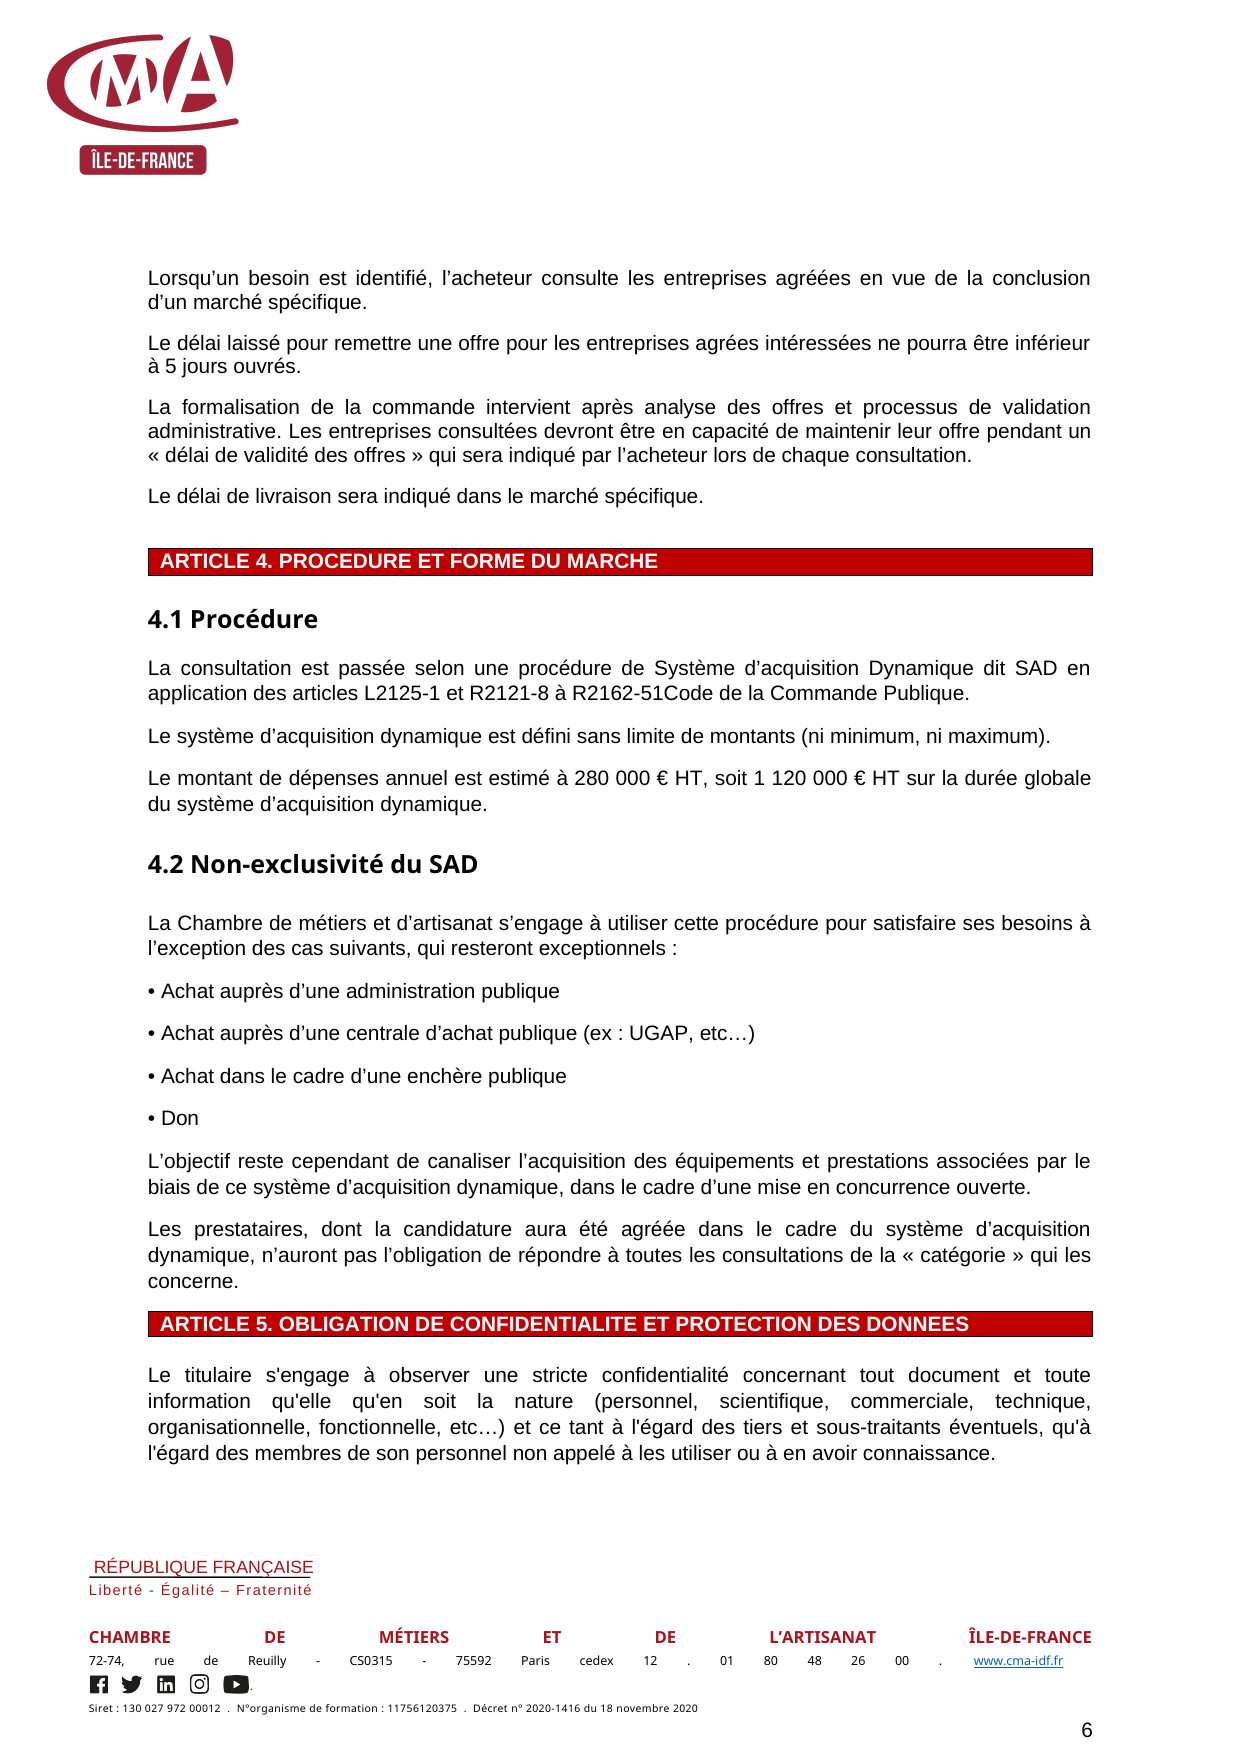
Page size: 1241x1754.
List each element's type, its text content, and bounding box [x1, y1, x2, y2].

picture [188, 1673, 210, 1695]
picture [88, 1674, 109, 1695]
picture [222, 1674, 250, 1695]
text • Achat dans le cadre d’une enchère publique [148, 1064, 1092, 1088]
text L’objectif reste cependant de canaliser l’acquisition des équipements et prestations associées par le biais de ce système d’acquisition dynamique, dans le cadre d’une mise en concurrence ouverte. [148, 1149, 1092, 1198]
text Le système d’acquisition dynamique est défini sans limite de montants (ni minimum, ni maximum). [148, 724, 1092, 748]
text Le délai laissé pour remettre une offre pour les entreprises agrées intéressées ne pourra être inférieur à 5 jours ouvrés. [148, 330, 1092, 378]
text Le titulaire s'engage à observer une stricte confidentialité concernant tout document et toute information qu'elle qu'en soit la nature (personnel, scientifique, commerciale, technique, organisationnelle, fonctionnelle, etc…) et ce tant à l'égard des tiers et sous-traitants éventuels, qu'à l'égard des membres de son personnel non appelé à les utiliser ou à en avoir connaissance. [148, 1363, 1092, 1464]
text • Achat auprès d’une centrale d’achat publique (ex : UGAP, etc…) [148, 1021, 1092, 1045]
text • Don [148, 1106, 1092, 1130]
table_header ARTICLE 4. PROCEDURE ET FORME DU MARCHE [149, 549, 1092, 575]
picture [41, 24, 245, 182]
text Le délai de livraison sera indiqué dans le marché spécifique. [148, 483, 1092, 507]
picture [121, 1675, 144, 1695]
picture [156, 1675, 176, 1695]
subtitle 4.2 Non-exclusivité du SAD [148, 847, 1092, 881]
text Les prestataires, dont la candidature aura été agréée dans le cadre du système d’acquisition dynamique, n’auront pas l’obligation de répondre à toutes les consultations de la « catégorie » qui les concerne. [148, 1217, 1092, 1293]
text La consultation est passée selon une procédure de Système d’acquisition Dynamique dit SAD en application des articles L2125-1 et R2121-8 à R2162-51Code de la Commande Publique. [148, 655, 1092, 705]
text Le montant de dépenses annuel est estimé à 280 000 € HT, soit 1 120 000 € HT sur la durée globale du système d’acquisition dynamique. [148, 766, 1092, 816]
text La Chambre de métiers et d’artisanat s’engage à utiliser cette procédure pour satisfaire ses besoins à l’exception des cas suivants, qui resteront exceptionnels : [148, 910, 1092, 960]
text Lorsqu’un besoin est identifié, l’acheteur consulte les entreprises agréées en vue de la conclusion d’un marché spécifique. [148, 266, 1092, 314]
text • Achat auprès d’une administration publique [148, 979, 1092, 1003]
text 4.1 Procédure [148, 602, 1092, 636]
text La formalisation de la commande intervient après analyse des offres et processus de validation administrative. Les entreprises consultées devront être en capacité de maintenir leur offre pendant un « délai de validité des offres » qui sera indiqué par l’acheteur lors de chaque consultation. [148, 395, 1092, 467]
table_header ARTICLE 5. OBLIGATION DE CONFIDENTIALITE ET PROTECTION DES DONNEES [149, 1312, 1092, 1336]
